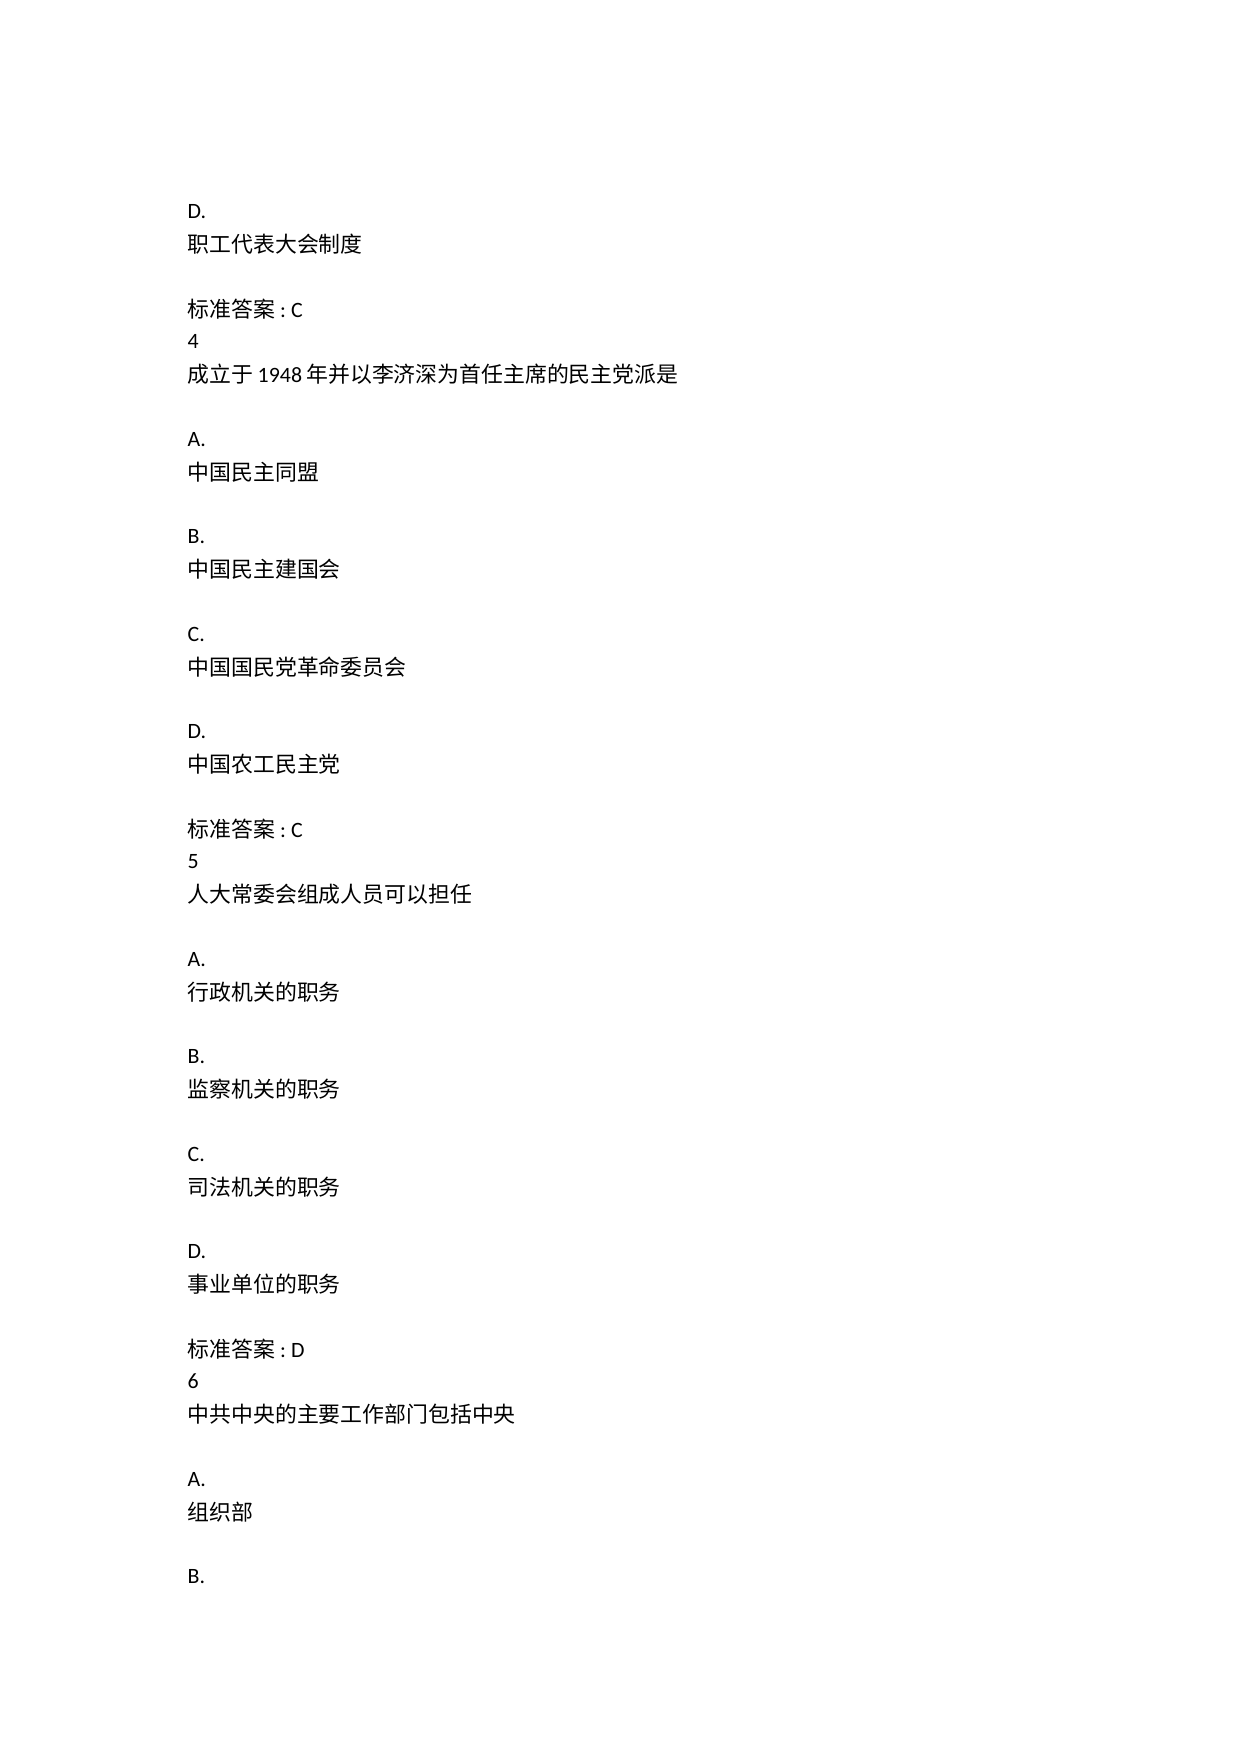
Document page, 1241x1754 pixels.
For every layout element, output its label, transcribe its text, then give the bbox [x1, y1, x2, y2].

text A. [187, 942, 1053, 974]
text 标准答案 : C [187, 292, 1053, 324]
text 标准答案 : D [187, 1332, 1053, 1364]
text 成立于1948年并以李济深为首任主席的民主党派是 [187, 357, 1053, 389]
text A. [187, 422, 1053, 454]
text B. [187, 1559, 1053, 1592]
text 中国民主建国会 [187, 552, 1053, 584]
text C. [187, 1137, 1053, 1169]
text D. [187, 194, 1053, 227]
text D. [187, 1234, 1053, 1267]
text 组织部 [187, 1494, 1053, 1527]
text D. [187, 714, 1053, 747]
text 监察机关的职务 [187, 1072, 1053, 1104]
text 事业单位的职务 [187, 1267, 1053, 1299]
text 4 [187, 324, 1053, 357]
text 中共中央的主要工作部门包括中央 [187, 1397, 1053, 1429]
text B. [187, 519, 1053, 552]
text 中国民主同盟 [187, 454, 1053, 487]
text 司法机关的职务 [187, 1169, 1053, 1202]
text 人大常委会组成人员可以担任 [187, 877, 1053, 909]
text 6 [187, 1364, 1053, 1397]
text 标准答案 : C [187, 812, 1053, 844]
text 中国农工民主党 [187, 747, 1053, 779]
text 中国国民党革命委员会 [187, 649, 1053, 682]
text 5 [187, 844, 1053, 877]
text 行政机关的职务 [187, 974, 1053, 1007]
text B. [187, 1039, 1053, 1072]
text A. [187, 1462, 1053, 1494]
text C. [187, 617, 1053, 649]
text 职工代表大会制度 [187, 227, 1053, 259]
